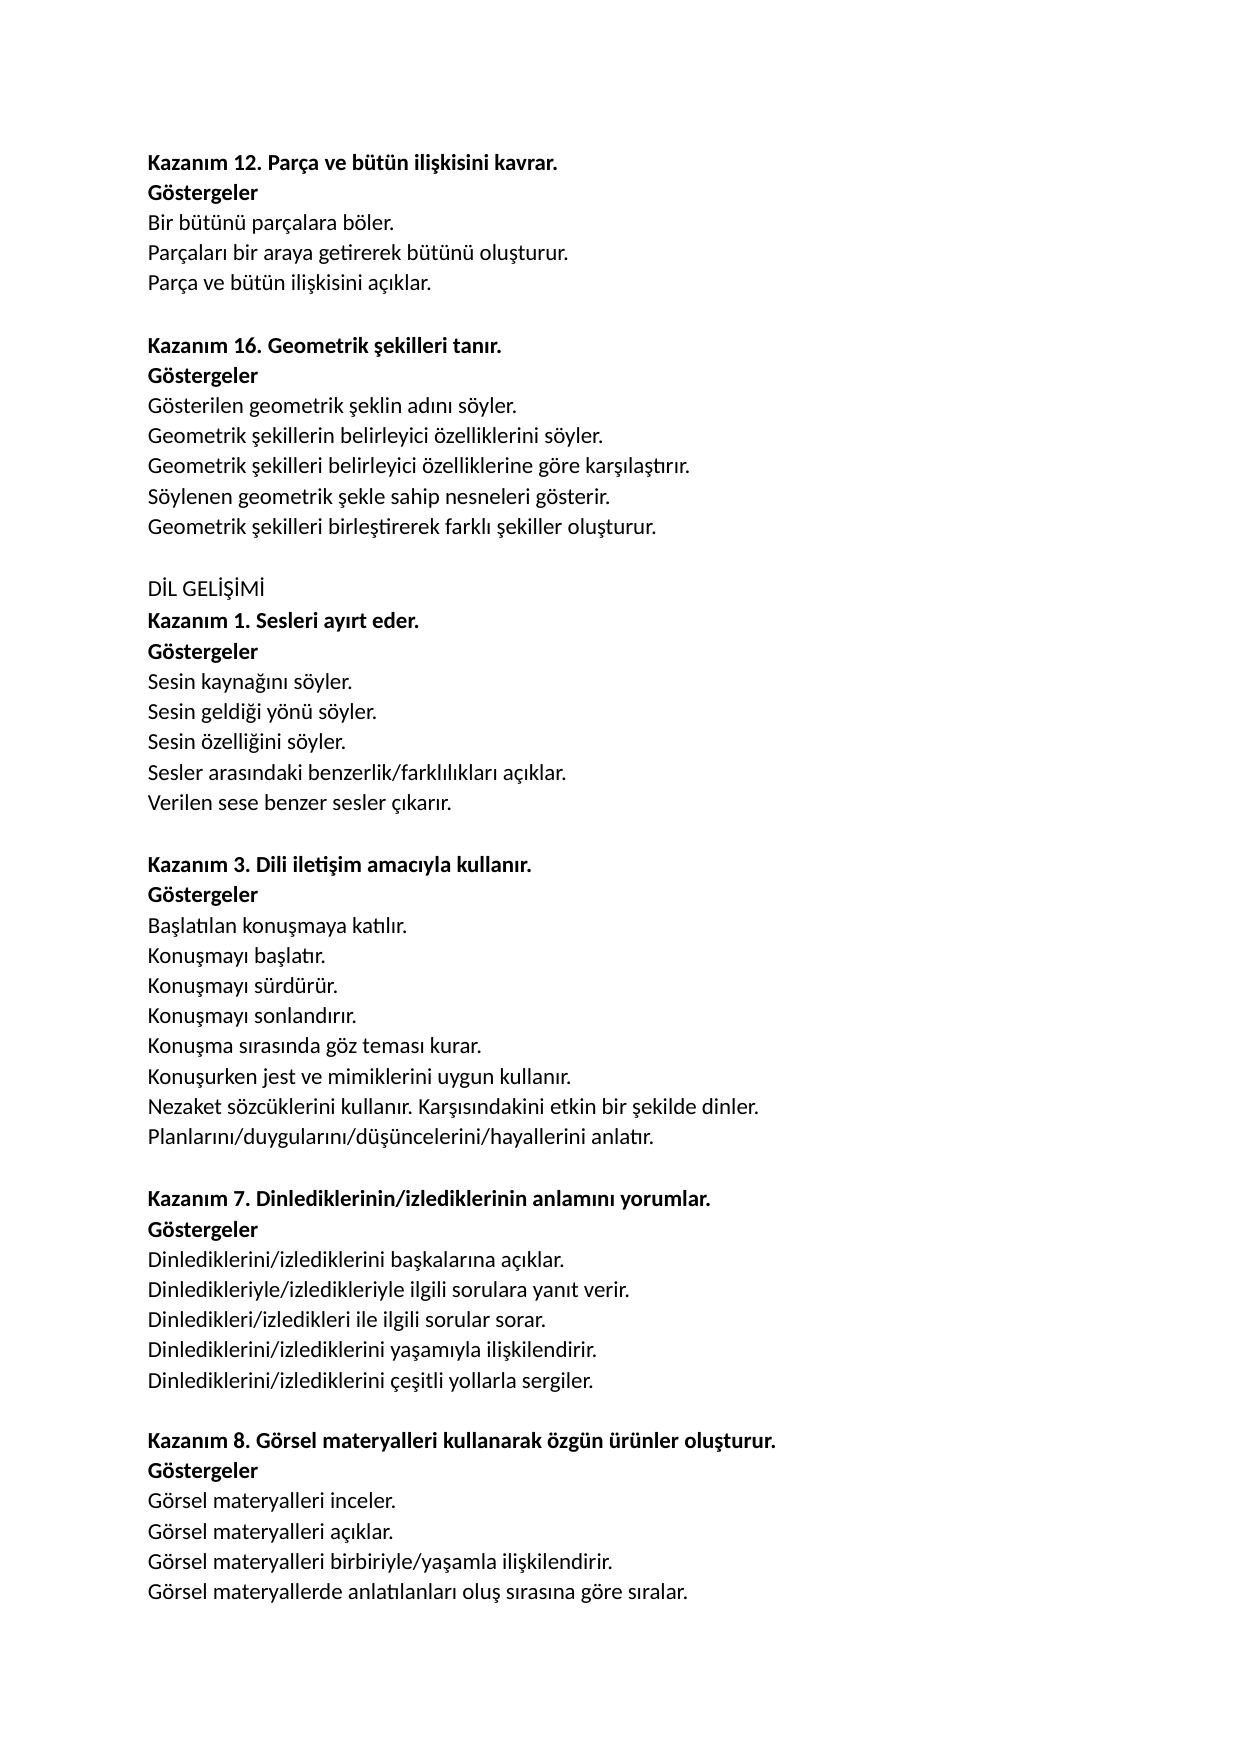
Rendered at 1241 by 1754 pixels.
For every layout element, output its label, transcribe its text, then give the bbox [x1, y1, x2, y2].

text Geometrik şekilleri belirleyici özelliklerine göre karşılaştırır. [148, 452, 1093, 480]
text Göstergeler [148, 178, 1093, 206]
text Göstergeler [148, 881, 1093, 908]
text Dinlediklerini/izlediklerini yaşamıyla ilişkilendirir. [148, 1336, 1093, 1364]
text Dinledikleriyle/izledikleriyle ilgili sorulara yanıt verir. [148, 1275, 1093, 1303]
text Dinlediklerini/izlediklerini başkalarına açıklar. [148, 1245, 1093, 1273]
text Kazanım 3. Dili iletişim amacıyla kullanır. [148, 850, 1093, 878]
text Göstergeler [148, 1215, 1093, 1243]
text Başlatılan konuşmaya katılır. [148, 911, 1093, 939]
text Sesler arasındaki benzerlik/farklılıkları açıklar. [148, 758, 1093, 786]
text Söylenen geometrik şekle sahip nesneleri gösterir. [148, 482, 1093, 510]
text Konuşmayı başlatır. [148, 941, 1093, 969]
text Verilen sese benzer sesler çıkarır. [148, 788, 1093, 816]
text Sesin özelliğini söyler. [148, 727, 1093, 756]
text Parçaları bir araya getirerek bütünü oluşturur. [148, 238, 1093, 266]
text Kazanım 12. Parça ve bütün ilişkisini kavrar. [148, 148, 1093, 176]
text Görsel materyalleri inceler. [148, 1487, 1093, 1515]
text Kazanım 16. Geometrik şekilleri tanır. [148, 331, 1093, 359]
text Parça ve bütün ilişkisini açıklar. [148, 268, 1093, 296]
text Göstergeler [148, 361, 1093, 389]
text Dinledikleri/izledikleri ile ilgili sorular sorar. [148, 1305, 1093, 1333]
text Geometrik şekillerin belirleyici özelliklerini söyler. [148, 421, 1093, 449]
text Bir bütünü parçalara böler. [148, 208, 1093, 236]
text Sesin geldiği yönü söyler. [148, 697, 1093, 725]
text DİL GELİŞİMİ [148, 574, 1093, 602]
text Konuşmayı sonlandırır. [148, 1001, 1093, 1029]
text Nezaket sözcüklerini kullanır. Karşısındakini etkin bir şekilde dinler. [148, 1092, 1093, 1120]
text Kazanım 7. Dinlediklerinin/izlediklerinin anlamını yorumlar. [148, 1184, 1093, 1213]
text Dinlediklerini/izlediklerini çeşitli yollarla sergiler. [148, 1366, 1093, 1394]
text Gösterilen geometrik şeklin adını söyler. [148, 391, 1093, 419]
text Sesin kaynağını söyler. [148, 667, 1093, 695]
text Konuşurken jest ve mimiklerini uygun kullanır. [148, 1062, 1093, 1090]
text Konuşma sırasında göz teması kurar. [148, 1032, 1093, 1059]
text Görsel materyalleri açıklar. [148, 1517, 1093, 1545]
text Planlarını/duygularını/düşüncelerini/hayallerini anlatır. [148, 1122, 1093, 1150]
text Görsel materyallerde anlatılanları oluş sırasına göre sıralar. [148, 1577, 1093, 1605]
text Geometrik şekilleri birleştirerek farklı şekiller oluşturur. [148, 512, 1093, 540]
text Kazanım 1. Sesleri ayırt eder. [148, 607, 1093, 635]
text Göstergeler [148, 1456, 1093, 1484]
text Konuşmayı sürdürür. [148, 971, 1093, 999]
text Göstergeler [148, 637, 1093, 665]
text Görsel materyalleri birbiriyle/yaşamla ilişkilendirir. [148, 1547, 1093, 1575]
text Kazanım 8. Görsel materyalleri kullanarak özgün ürünler oluşturur. [148, 1426, 1093, 1454]
